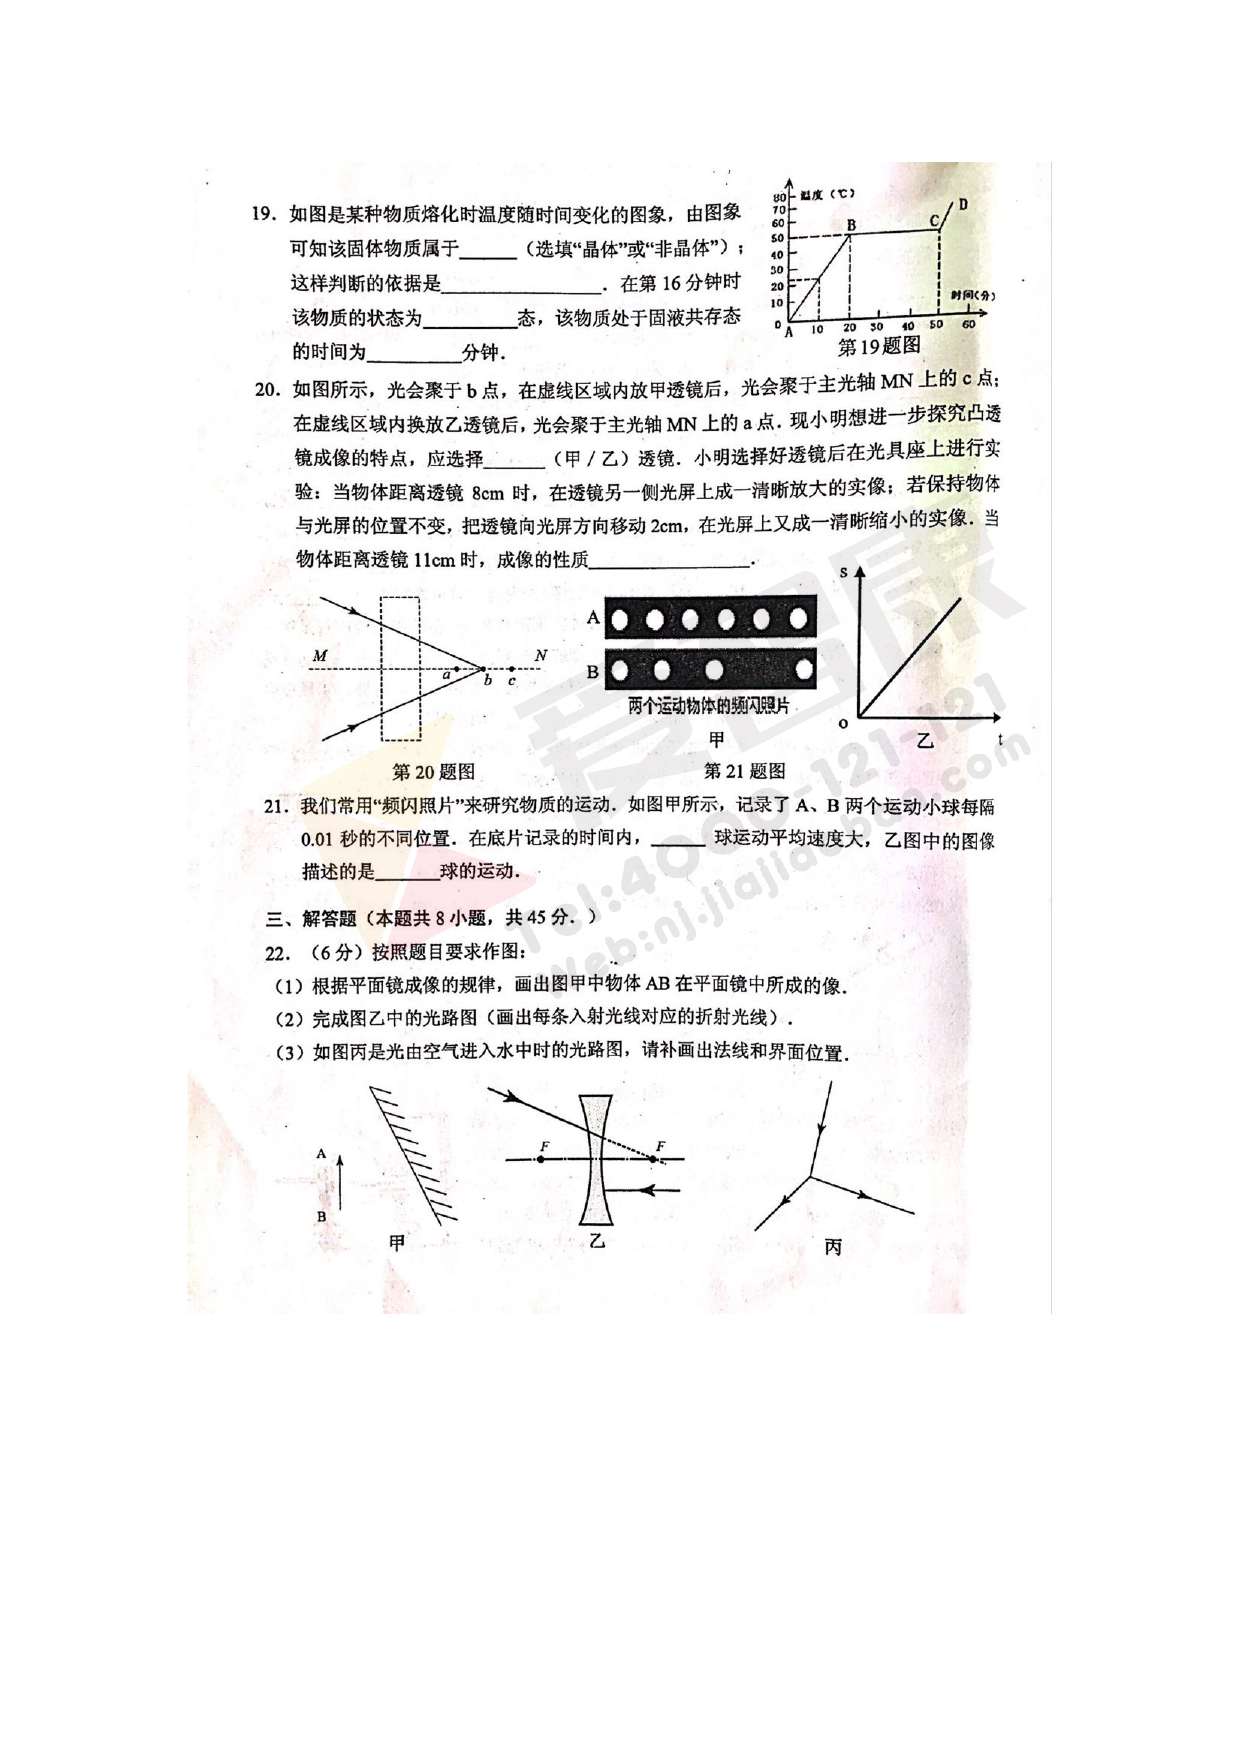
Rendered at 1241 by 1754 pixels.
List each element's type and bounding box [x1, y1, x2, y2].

picture [187, 162, 1052, 1314]
